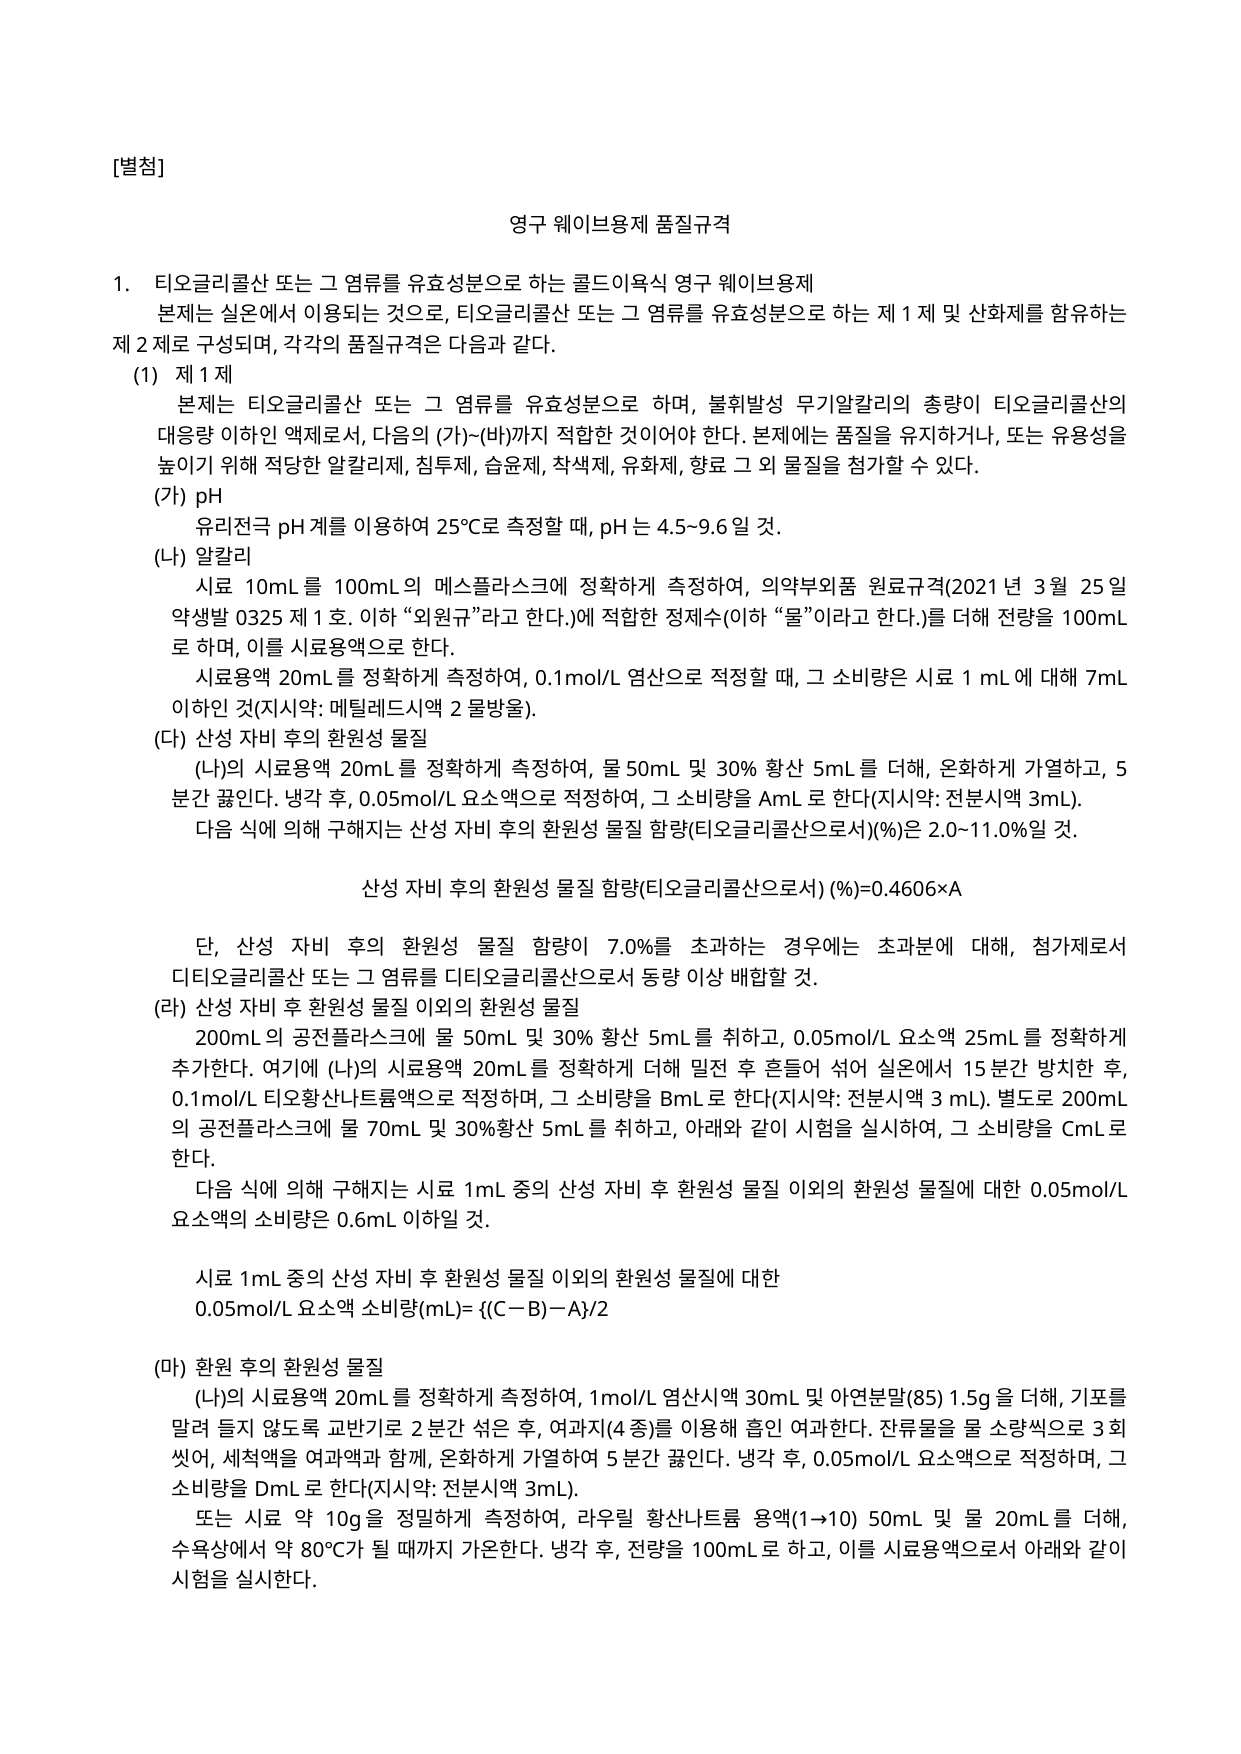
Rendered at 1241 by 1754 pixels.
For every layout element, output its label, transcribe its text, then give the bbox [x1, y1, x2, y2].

list 티오글리콜산 또는 그 염류를 유효성분으로 하는 콜드이욕식 영구 웨이브용제 [112, 267, 1128, 298]
list 시료 10mL를 100mL의 메스플라스크에 정확하게 측정하여, 의약부외품 원료규격(2021년 3월 25일 약생발 0325 제1호. 이하 “외원규”라고 한다.)에 적합한 정제수(이하 “물”이라고 한다.)를 더해 전량을 100mL로 하며, 이를 시료용액으로 한다. [172, 571, 1128, 661]
list 단, 산성 자비 후의 환원성 물질 함량이 7.0%를 초과하는 경우에는 초과분에 대해, 첨가제로서 디티오글리콜산 또는 그 염류를 디티오글리콜산으로서 동량 이상 배합할 것. [172, 931, 1128, 991]
list 다음 식에 의해 구해지는 시료 1mL 중의 산성 자비 후 환원성 물질 이외의 환원성 물질에 대한 0.05mol/L 요소액의 소비량은 0.6mL 이하일 것. [172, 1173, 1128, 1234]
list 다음 식에 의해 구해지는 산성 자비 후의 환원성 물질 함량(티오글리콜산으로서)(%)은 2.0~11.0%일 것. [172, 813, 1128, 843]
list 산성 자비 후 환원성 물질 이외의 환원성 물질 [154, 991, 1128, 1021]
list 산성 자비 후의 환원성 물질 함량(티오글리콜산으로서) (%)=0.4606×A [195, 872, 1128, 902]
text 본제는 티오글리콜산 또는 그 염류를 유효성분으로 하며, 불휘발성 무기알칼리의 총량이 티오글리콜산의 대응량 이하인 액제로서, 다음의 (가)~(바)까지 적합한 것이어야 한다. 본제에는 품질을 유지하거나, 또는 유용성을 높이기 위해 적당한 알칼리제, 침투제, 습윤제, 착색제, 유화제, 향료 그 외 물질을 첨가할 수 있다. [157, 389, 1128, 479]
list pH [154, 479, 1128, 510]
list 산성 자비 후의 환원성 물질 [154, 722, 1128, 752]
text 영구 웨이브용제 품질규격 [112, 209, 1128, 239]
list 환원 후의 환원성 물질 [154, 1351, 1128, 1381]
list (나)의 시료용액 20mL를 정확하게 측정하여, 물50mL 및 30% 황산 5mL를 더해, 온화하게 가열하고, 5분간 끓인다. 냉각 후, 0.05mol/L 요소액으로 적정하여, 그 소비량을 AmL 로 한다(지시약: 전분시액 3mL). [172, 752, 1128, 813]
text 본제는 실온에서 이용되는 것으로, 티오글리콜산 또는 그 염류를 유효성분으로 하는 제1제 및 산화제를 함유하는 제2제로 구성되며, 각각의 품질규격은 다음과 같다. [112, 298, 1128, 358]
list 시료 1mL 중의 산성 자비 후 환원성 물질 이외의 환원성 물질에 대한 [195, 1262, 1128, 1292]
list 제1제 [133, 358, 1128, 389]
list 또는 시료 약 10g을 정밀하게 측정하여, 라우릴 황산나트륨 용액(1→10) 50mL 및 물 20mL를 더해, 수욕상에서 약 80℃가 될 때까지 가온한다. 냉각 후, 전량을 100mL로 하고, 이를 시료용액으로서 아래와 같이 시험을 실시한다. [172, 1503, 1128, 1594]
list 0.05mol/L 요소액 소비량(mL)= {(C－B)－A}/2 [195, 1292, 1128, 1323]
list 유리전극 pH계를 이용하여 25℃로 측정할 때, pH는 4.5~9.6일 것. [172, 510, 1128, 540]
list 알칼리 [154, 540, 1128, 571]
list 200mL의 공전플라스크에 물 50mL 및 30% 황산 5mL를 취하고, 0.05mol/L 요소액 25mL를 정확하게 추가한다. 여기에 (나)의 시료용액 20mL를 정확하게 더해 밀전 후 흔들어 섞어 실온에서 15분간 방치한 후, 0.1mol/L 티오황산나트륨액으로 적정하며, 그 소비량을 BmL로 한다(지시약: 전분시액 3 mL). 별도로 200mL의 공전플라스크에 물 70mL 및 30%황산 5mL를 취하고, 아래와 같이 시험을 실시하여, 그 소비량을 CmL로 한다. [172, 1021, 1128, 1173]
list 시료용액 20mL를 정확하게 측정하여, 0.1mol/L 염산으로 적정할 때, 그 소비량은 시료 1 mL에 대해 7mL 이하인 것(지시약: 메틸레드시액 2 물방울). [172, 661, 1128, 722]
list (나)의 시료용액 20mL를 정확하게 측정하여, 1mol/L 염산시액 30mL 및 아연분말(85) 1.5g을 더해, 기포를 말려 들지 않도록 교반기로 2분간 섞은 후, 여과지(4종)를 이용해 흡인 여과한다. 잔류물을 물 소량씩으로 3회 씻어, 세척액을 여과액과 함께, 온화하게 가열하여 5분간 끓인다. 냉각 후, 0.05mol/L 요소액으로 적정하며, 그 소비량을 DmL로 한다(지시약: 전분시액 3mL). [172, 1381, 1128, 1503]
text [별첨] [112, 150, 1128, 180]
